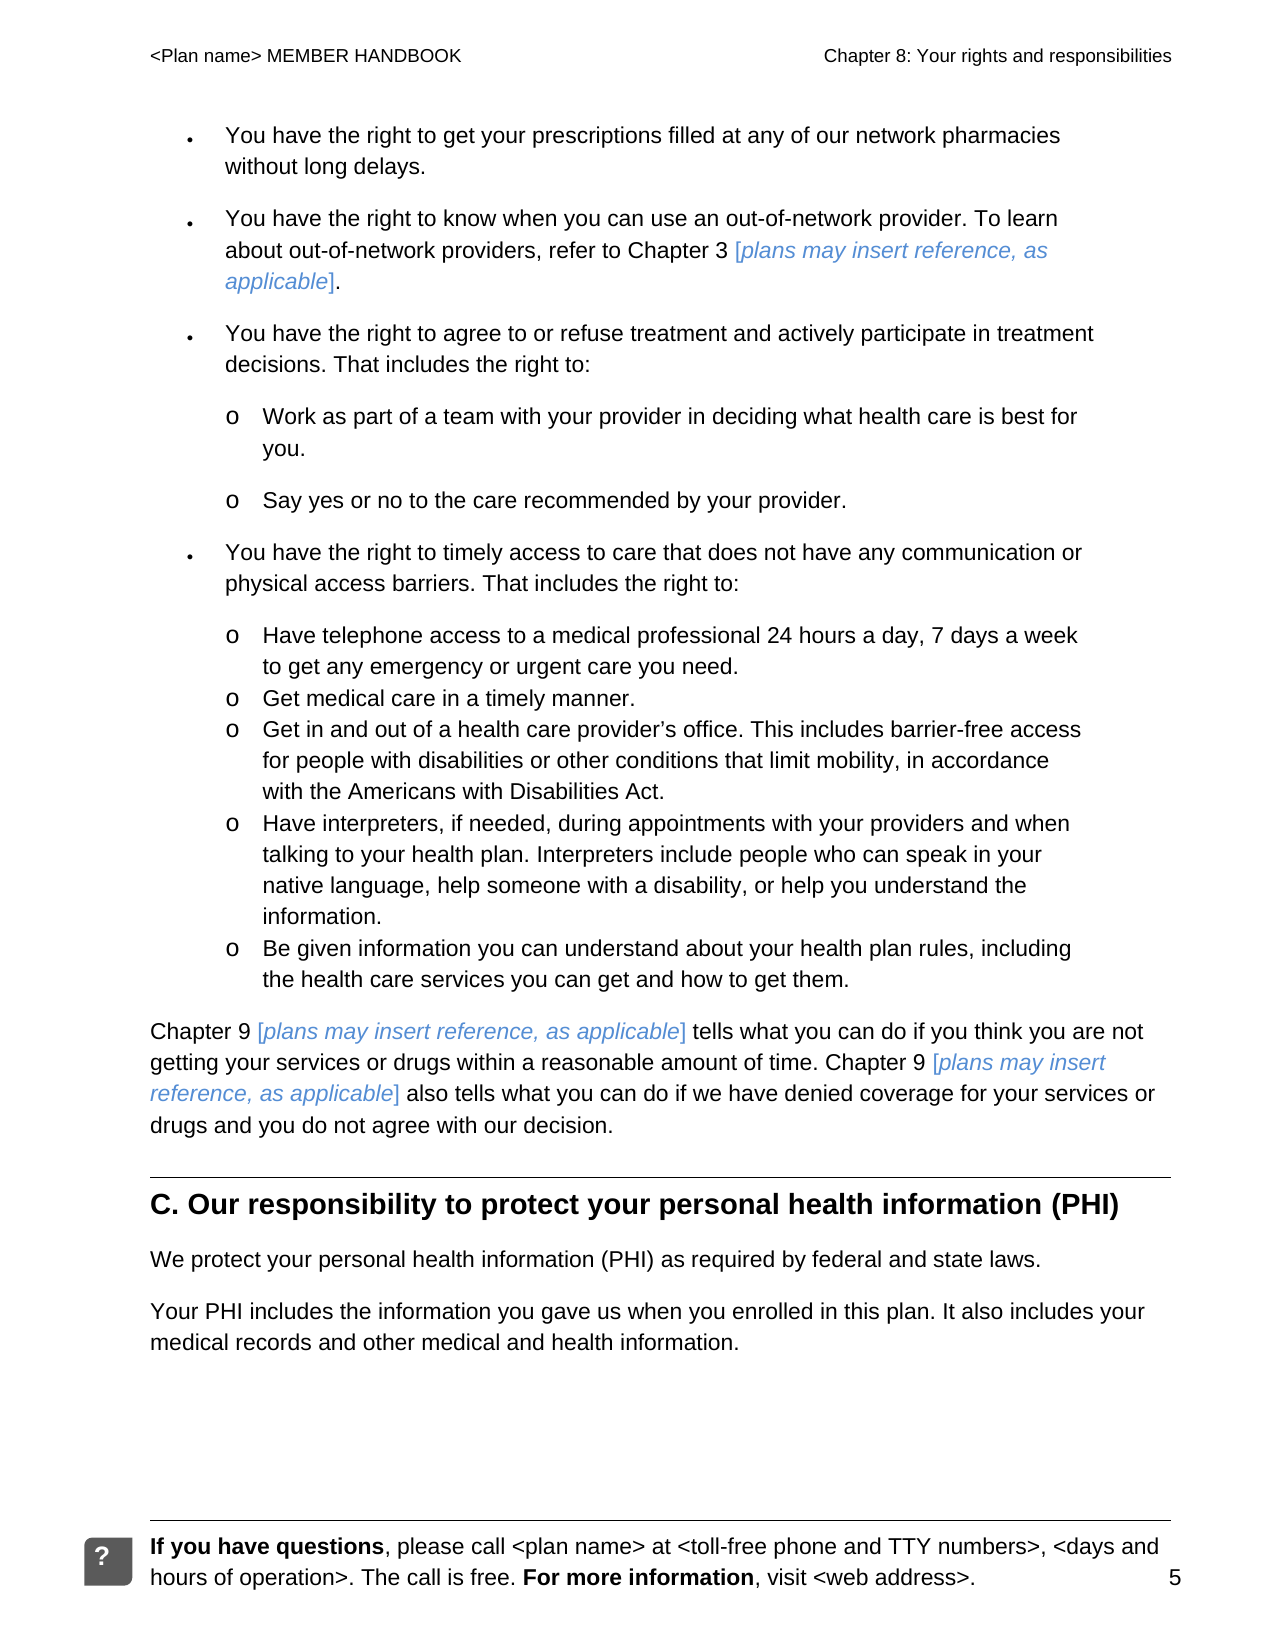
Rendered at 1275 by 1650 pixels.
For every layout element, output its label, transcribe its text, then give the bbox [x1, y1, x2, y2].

list Say yes or no to the care recommended by your provider. [225, 483, 1096, 514]
list Get in and out of a health care provider’s office. This includes barrier-free access for people with disabilities or other conditions that limit mobility, in accordance with the Americans with Disabilities Act. [225, 712, 1096, 806]
list Your PHI includes the information you gave us when you enrolled in this plan. It also includes your medical records and other medical and health information. [150, 1294, 1171, 1357]
list Work as part of a team with your provider in deciding what health care is best for you. [225, 400, 1096, 462]
list You have the right to get your prescriptions filled at any of our network pharmacies without long delays. [187, 118, 1096, 181]
list Have interpreters, if needed, during appointments with your providers and when talking to your health plan. Interpreters include people who can speak in your native language, help someone with a disability, or help you understand the information. [225, 806, 1096, 931]
list Be given information you can understand about your health plan rules, including the health care services you can get and how to get them. [225, 931, 1096, 993]
text We protect your personal health information (PHI) as required by federal and state laws. [150, 1242, 1171, 1274]
list You have the right to know when you can use an out-of-network provider. To learn about out-of-network providers, refer to Chapter 3 [plans may insert reference, as applicable]. [187, 202, 1096, 296]
list Have telephone access to a medical professional 24 hours a day, 7 days a week to get any emergency or urgent care you need. [225, 618, 1096, 681]
text Chapter 9 [plans may insert reference, as applicable] tells what you can do if you think you are not getting your services or drugs within a reasonable amount of time. Chapter 9 [plans may insert reference, as applicable] also tells what you can do if we have denied coverage for your services or drugs and you do not agree with our decision. [150, 1014, 1171, 1139]
list You have the right to timely access to care that does not have any communication or physical access barriers. That includes the right to: [187, 535, 1096, 598]
list Get medical care in a timely manner. [225, 681, 1096, 712]
list You have the right to agree to or refuse treatment and actively participate in treatment decisions. That includes the right to: [187, 316, 1096, 379]
subtitle Our responsibility to protect your personal health information (PHI) [150, 1178, 1171, 1222]
